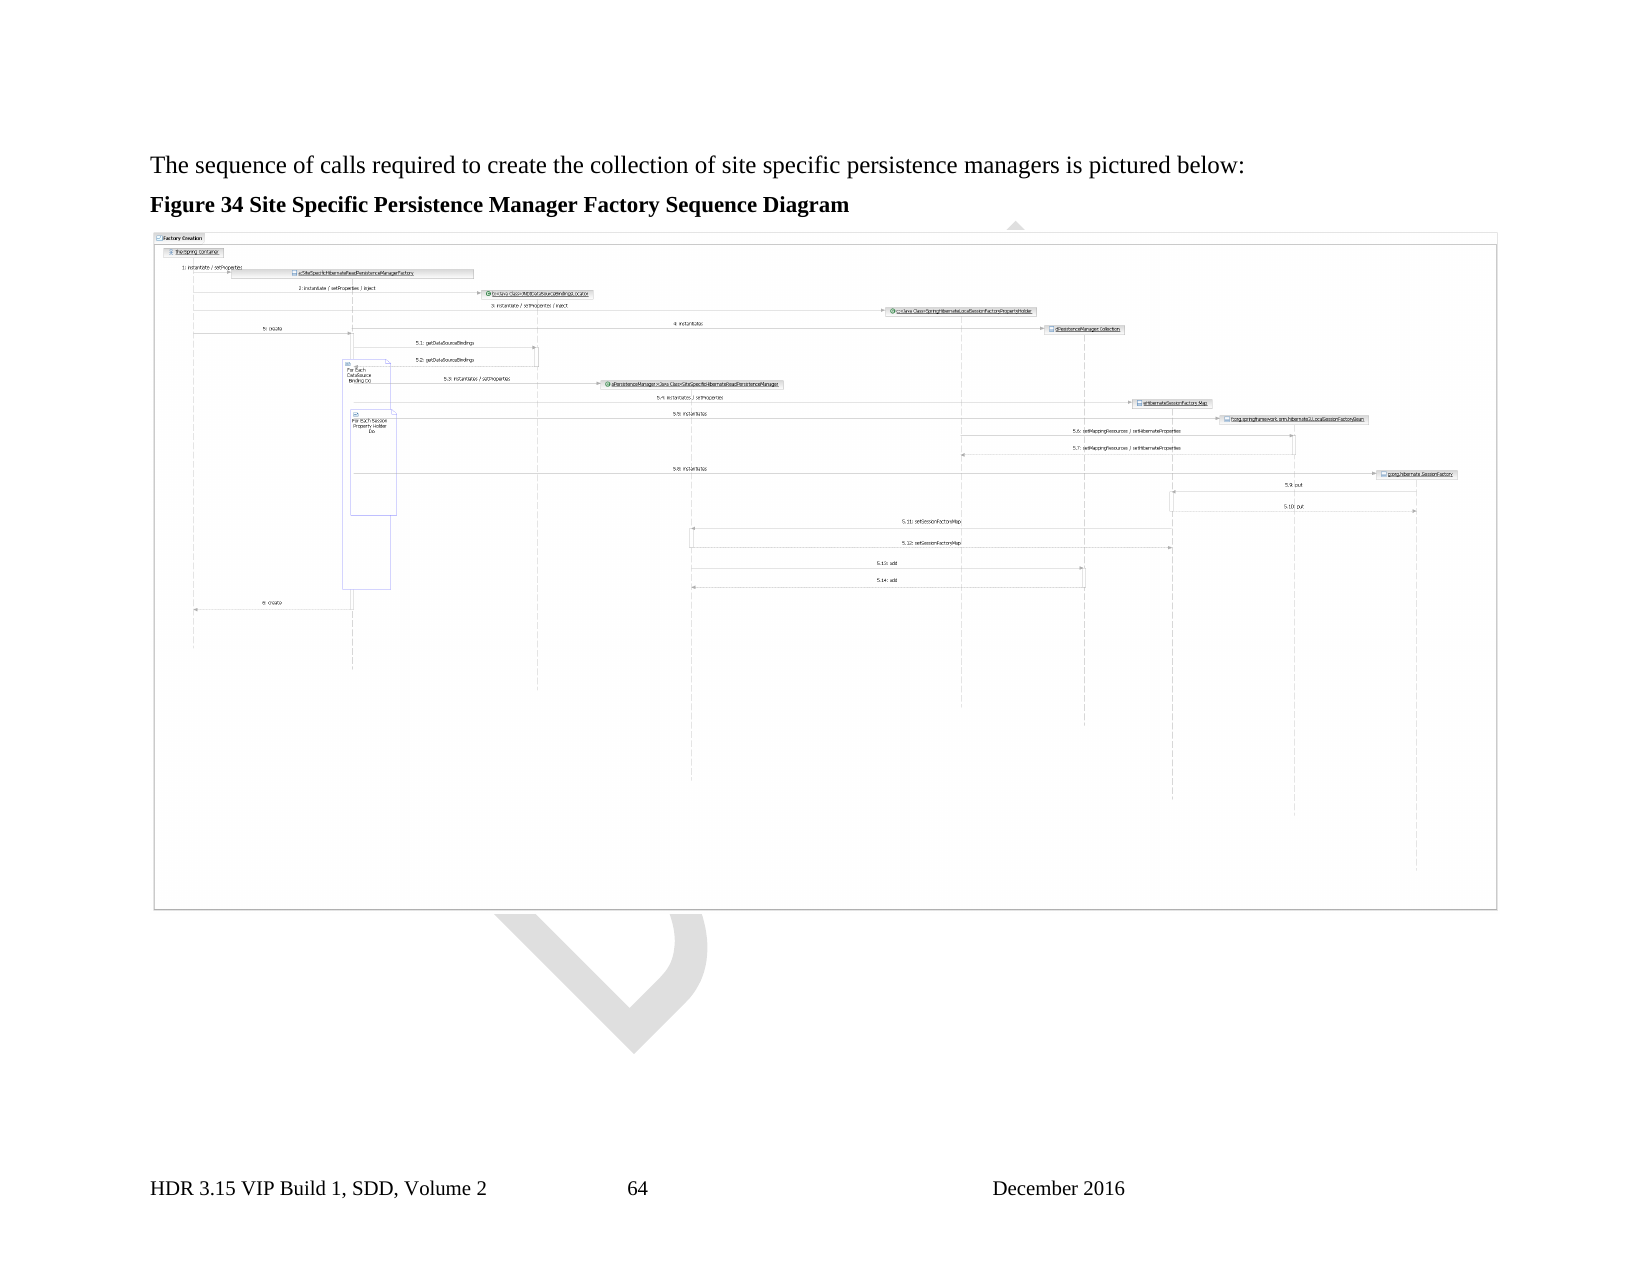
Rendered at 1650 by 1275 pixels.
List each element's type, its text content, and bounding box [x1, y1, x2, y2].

picture [150, 230, 1500, 914]
text Figure 34 Site Specific Persistence Manager Factory Sequence Diagram [150, 191, 1500, 218]
text The sequence of calls required to create the collection of site specific persistence managers is pictured below: [150, 150, 1500, 179]
